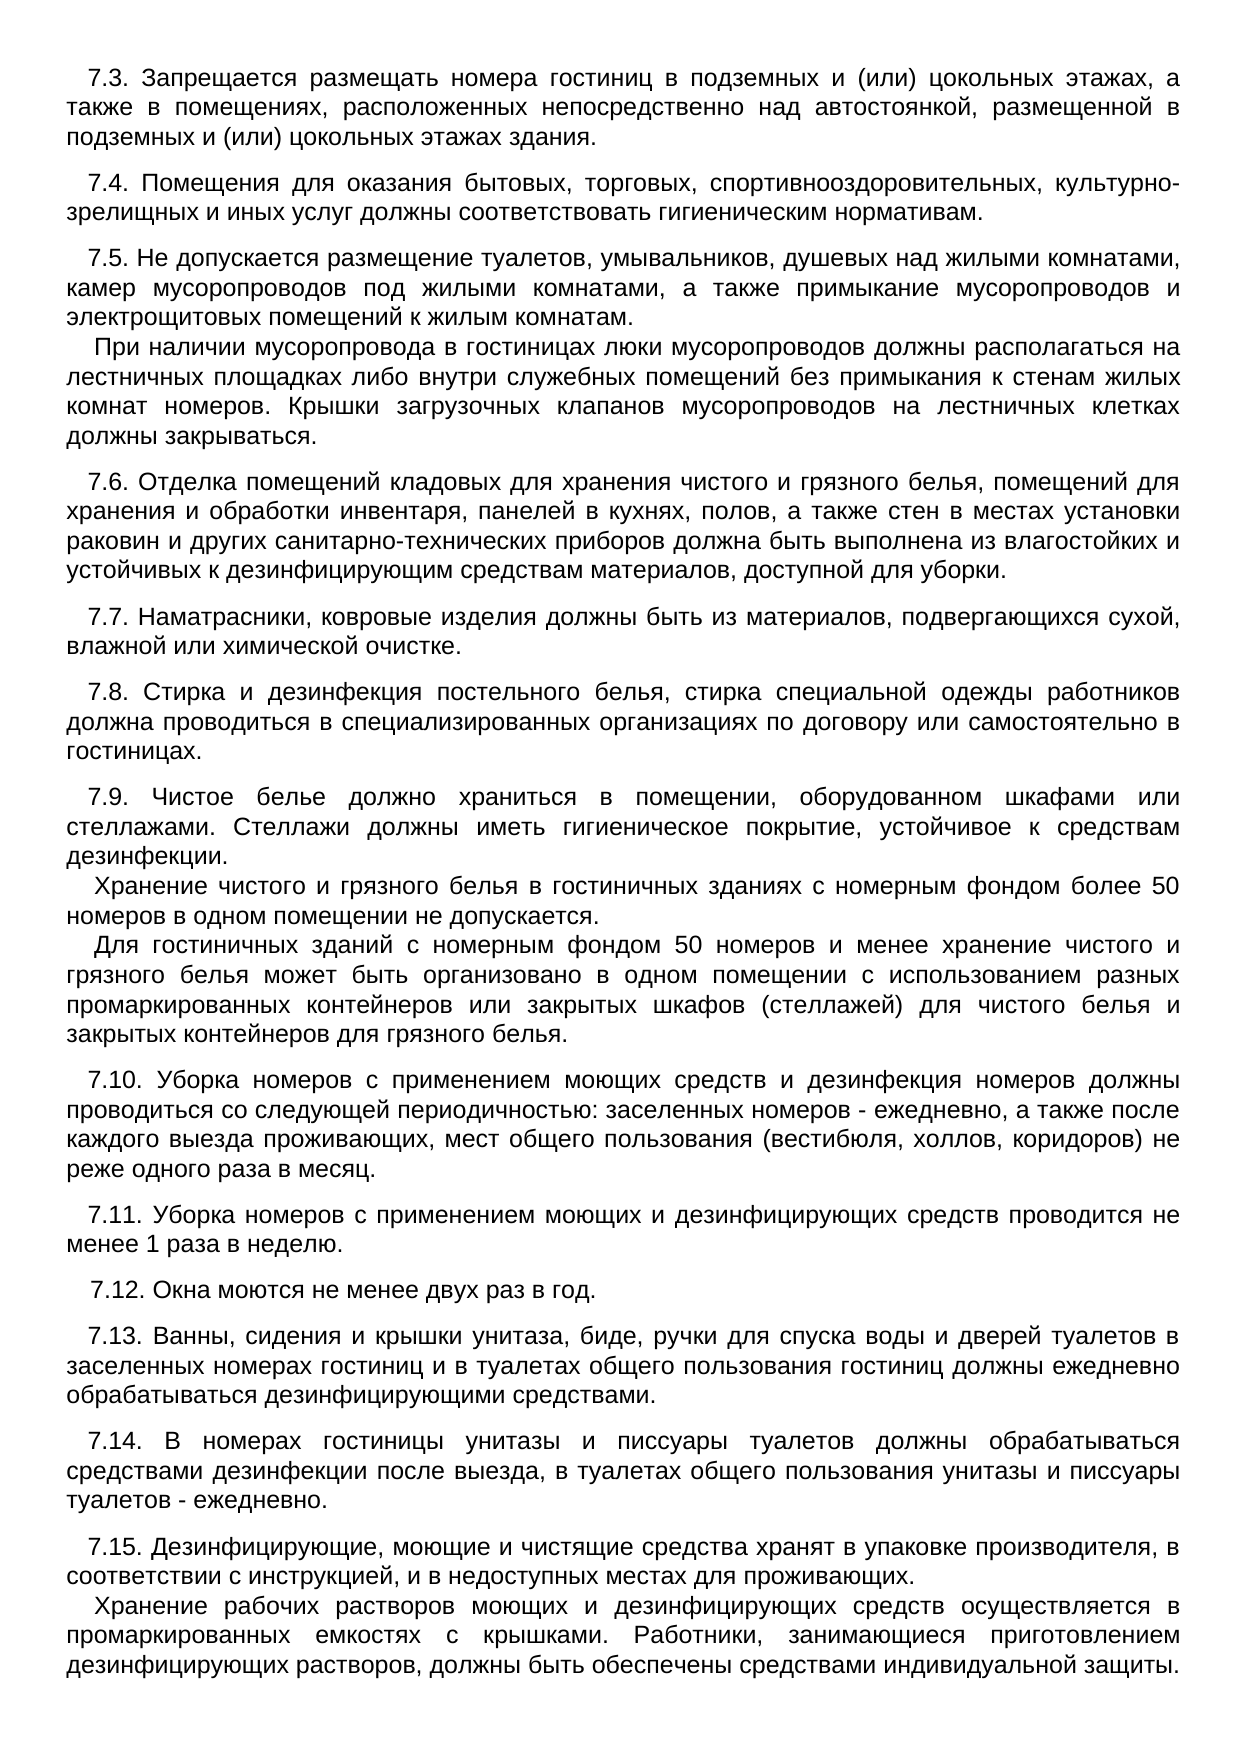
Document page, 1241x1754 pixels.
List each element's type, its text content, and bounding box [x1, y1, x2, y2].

text 7.3. Запрещается размещать номера гостиниц в подземных и (или) цокольных этажах, а также в помещениях, расположенных непосредственно над автостоянкой, размещенной в подземных и (или) цокольных этажах здания. [66, 62, 1182, 150]
text Для гостиничных зданий с номерным фондом 50 номеров и менее хранение чистого и грязного белья может быть организовано в одном помещении с использованием разных промаркированных контейнеров или закрытых шкафов (стеллажей) для чистого белья и закрытых контейнеров для грязного белья. [66, 930, 1182, 1048]
text 7.15. Дезинфицирующие, моющие и чистящие средства хранят в упаковке производителя, в соответствии с инструкцией, и в недоступных местах для проживающих. [66, 1531, 1182, 1590]
text 7.8. Стирка и дезинфекция постельного белья, стирка специальной одежды работников должна проводиться в специализированных организациях по договору или самостоятельно в гостиницах. [66, 677, 1182, 765]
text 7.4. Помещения для оказания бытовых, торговых, спортивнооздоровительных, культурно-зрелищных и иных услуг должны соответствовать гигиеническим нормативам. [66, 168, 1182, 226]
text 7.13. Ванны, сидения и крышки унитаза, биде, ручки для спуска воды и дверей туалетов в заселенных номерах гостиниц и в туалетах общего пользования гостиниц должны ежедневно обрабатываться дезинфицирующими средствами. [66, 1321, 1182, 1409]
text 7.7. Наматрасники, ковровые изделия должны быть из материалов, подвергающихся сухой, влажной или химической очистке. [66, 601, 1182, 660]
text 7.10. Уборка номеров с применением моющих средств и дезинфекция номеров должны проводиться со следующей периодичностью: заселенных номеров - ежедневно, а также после каждого выезда проживающих, мест общего пользования (вестибюля, холлов, коридоров) не реже одного раза в месяц. [66, 1065, 1182, 1183]
text 7.12. Окна моются не менее двух раз в год. [90, 1275, 1182, 1304]
text 7.14. В номерах гостиницы унитазы и писсуары туалетов должны обрабатываться средствами дезинфекции после выезда, в туалетах общего пользования унитазы и писсуары туалетов - ежедневно. [66, 1426, 1182, 1514]
text 7.9. Чистое белье должно храниться в помещении, оборудованном шкафами или стеллажами. Стеллажи должны иметь гигиеническое покрытие, устойчивое к средствам дезинфекции. [66, 782, 1182, 870]
text Хранение рабочих растворов моющих и дезинфицирующих средств осуществляется в промаркированных емкостях с крышками. Работники, занимающиеся приготовлением дезинфицирующих растворов, должны быть обеспечены средствами индивидуальной защиты. [66, 1591, 1182, 1679]
text При наличии мусоропровода в гостиницах люки мусоропроводов должны располагаться на лестничных площадках либо внутри служебных помещений без примыкания к стенам жилых комнат номеров. Крышки загрузочных клапанов мусоропроводов на лестничных клетках должны закрываться. [66, 332, 1182, 449]
text 7.11. Уборка номеров с применением моющих и дезинфицирующих средств проводится не менее 1 раза в неделю. [66, 1200, 1182, 1258]
text 7.5. Не допускается размещение туалетов, умывальников, душевых над жилыми комнатами, камер мусоропроводов под жилыми комнатами, а также примыкание мусоропроводов и электрощитовых помещений к жилым комнатам. [66, 243, 1182, 331]
text 7.6. Отделка помещений кладовых для хранения чистого и грязного белья, помещений для хранения и обработки инвентаря, панелей в кухнях, полов, а также стен в местах установки раковин и других санитарно-технических приборов должна быть выполнена из влагостойких и устойчивых к дезинфицирующим средствам материалов, доступной для уборки. [66, 467, 1182, 584]
text Хранение чистого и грязного белья в гостиничных зданиях с номерным фондом более 50 номеров в одном помещении не допускается. [66, 871, 1182, 929]
